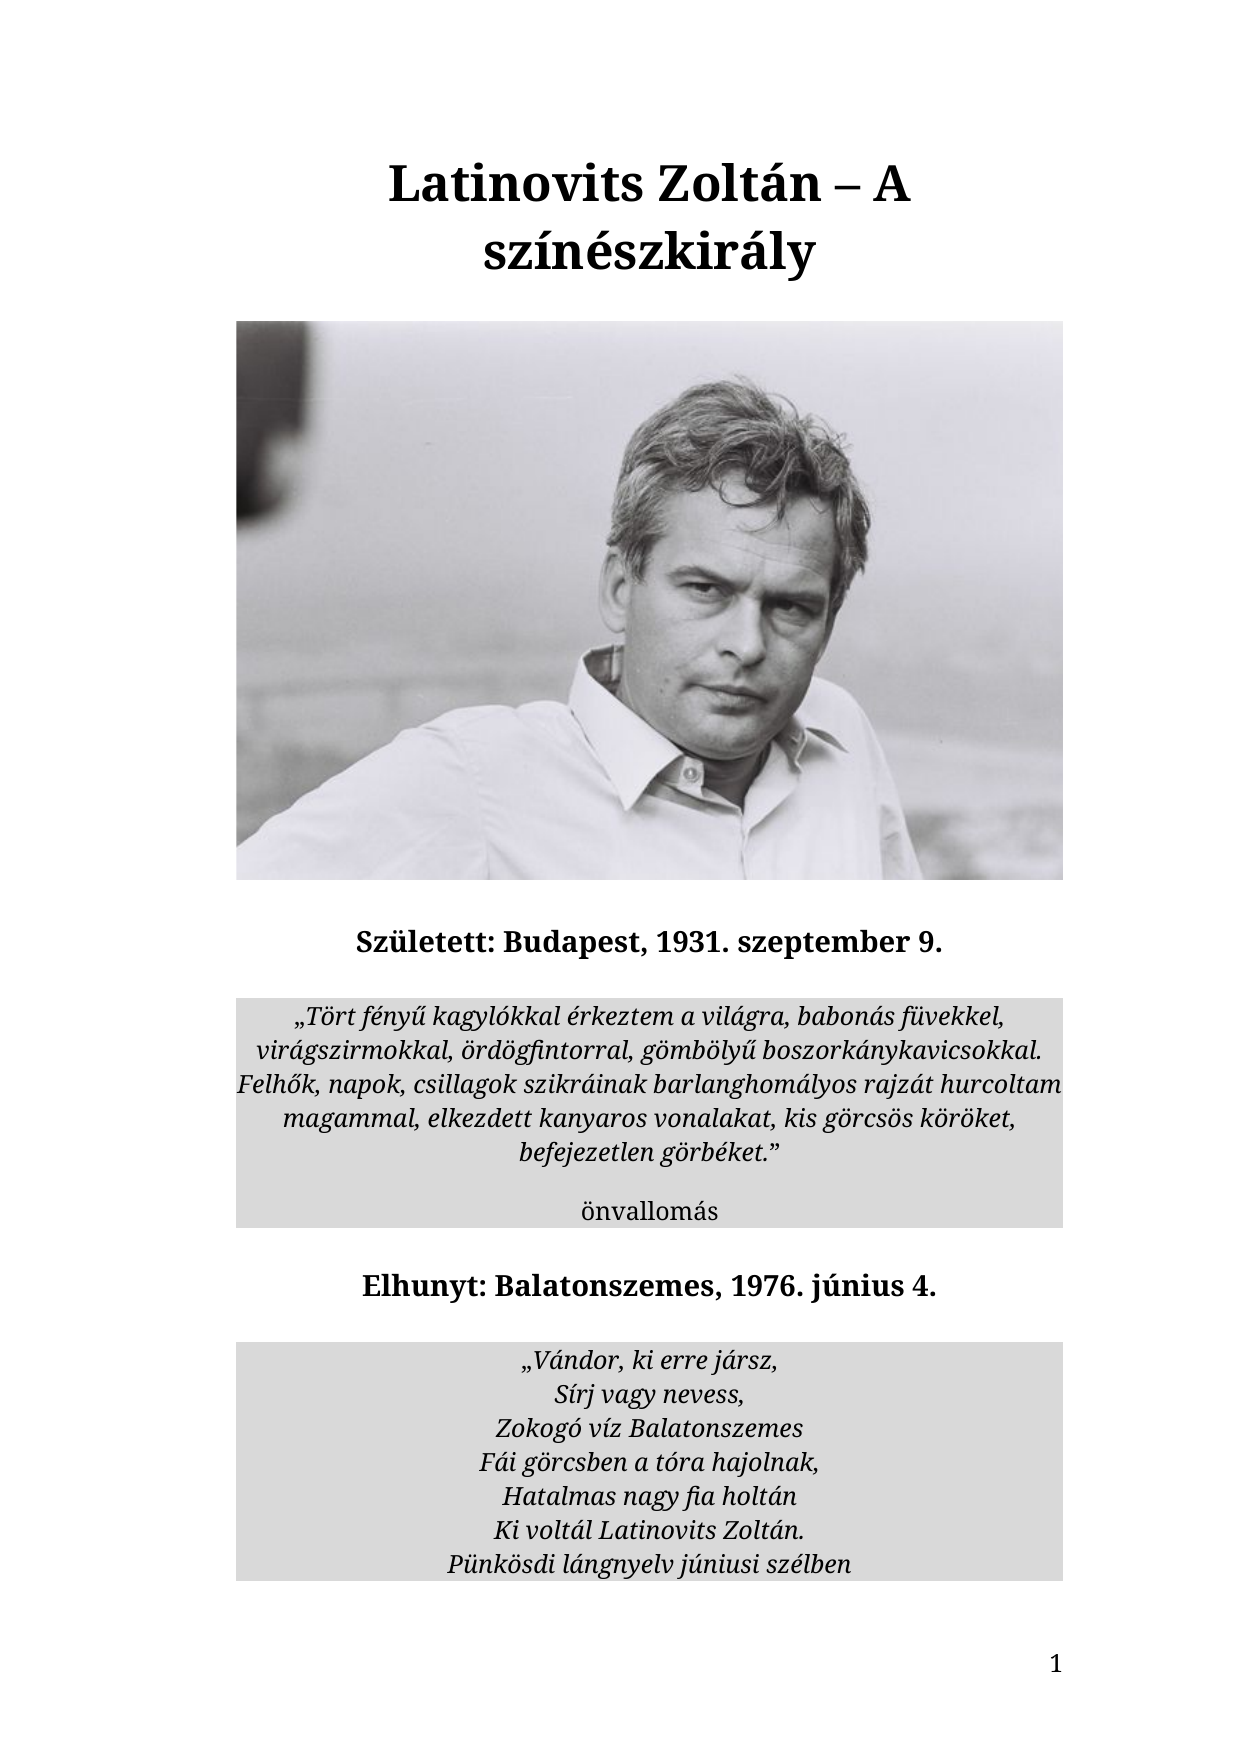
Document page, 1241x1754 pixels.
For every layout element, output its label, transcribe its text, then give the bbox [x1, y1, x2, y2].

picture [236, 321, 1063, 880]
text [236, 1342, 1063, 1581]
text Elhunyt: Balatonszemes, 1976. június 4. [236, 1265, 1063, 1305]
text önvallomás [236, 1194, 1063, 1228]
text Latinovits Zoltán – A színészkirály [236, 148, 1063, 284]
text Született: Budapest, 1931. szeptember 9. [236, 921, 1063, 961]
text „Tört fényű kagylókkal érkeztem a világra, babonás füvekkel, virágszirmokkal, ördögfintorral, gömbölyű boszorkánykavicsokkal. Felhők, napok, csillagok szikráinak barlanghomályos rajzát hurcoltam magammal, elkezdett kanyaros vonalakat, kis görcsös köröket, befejezetlen görbéket.” [236, 998, 1063, 1169]
